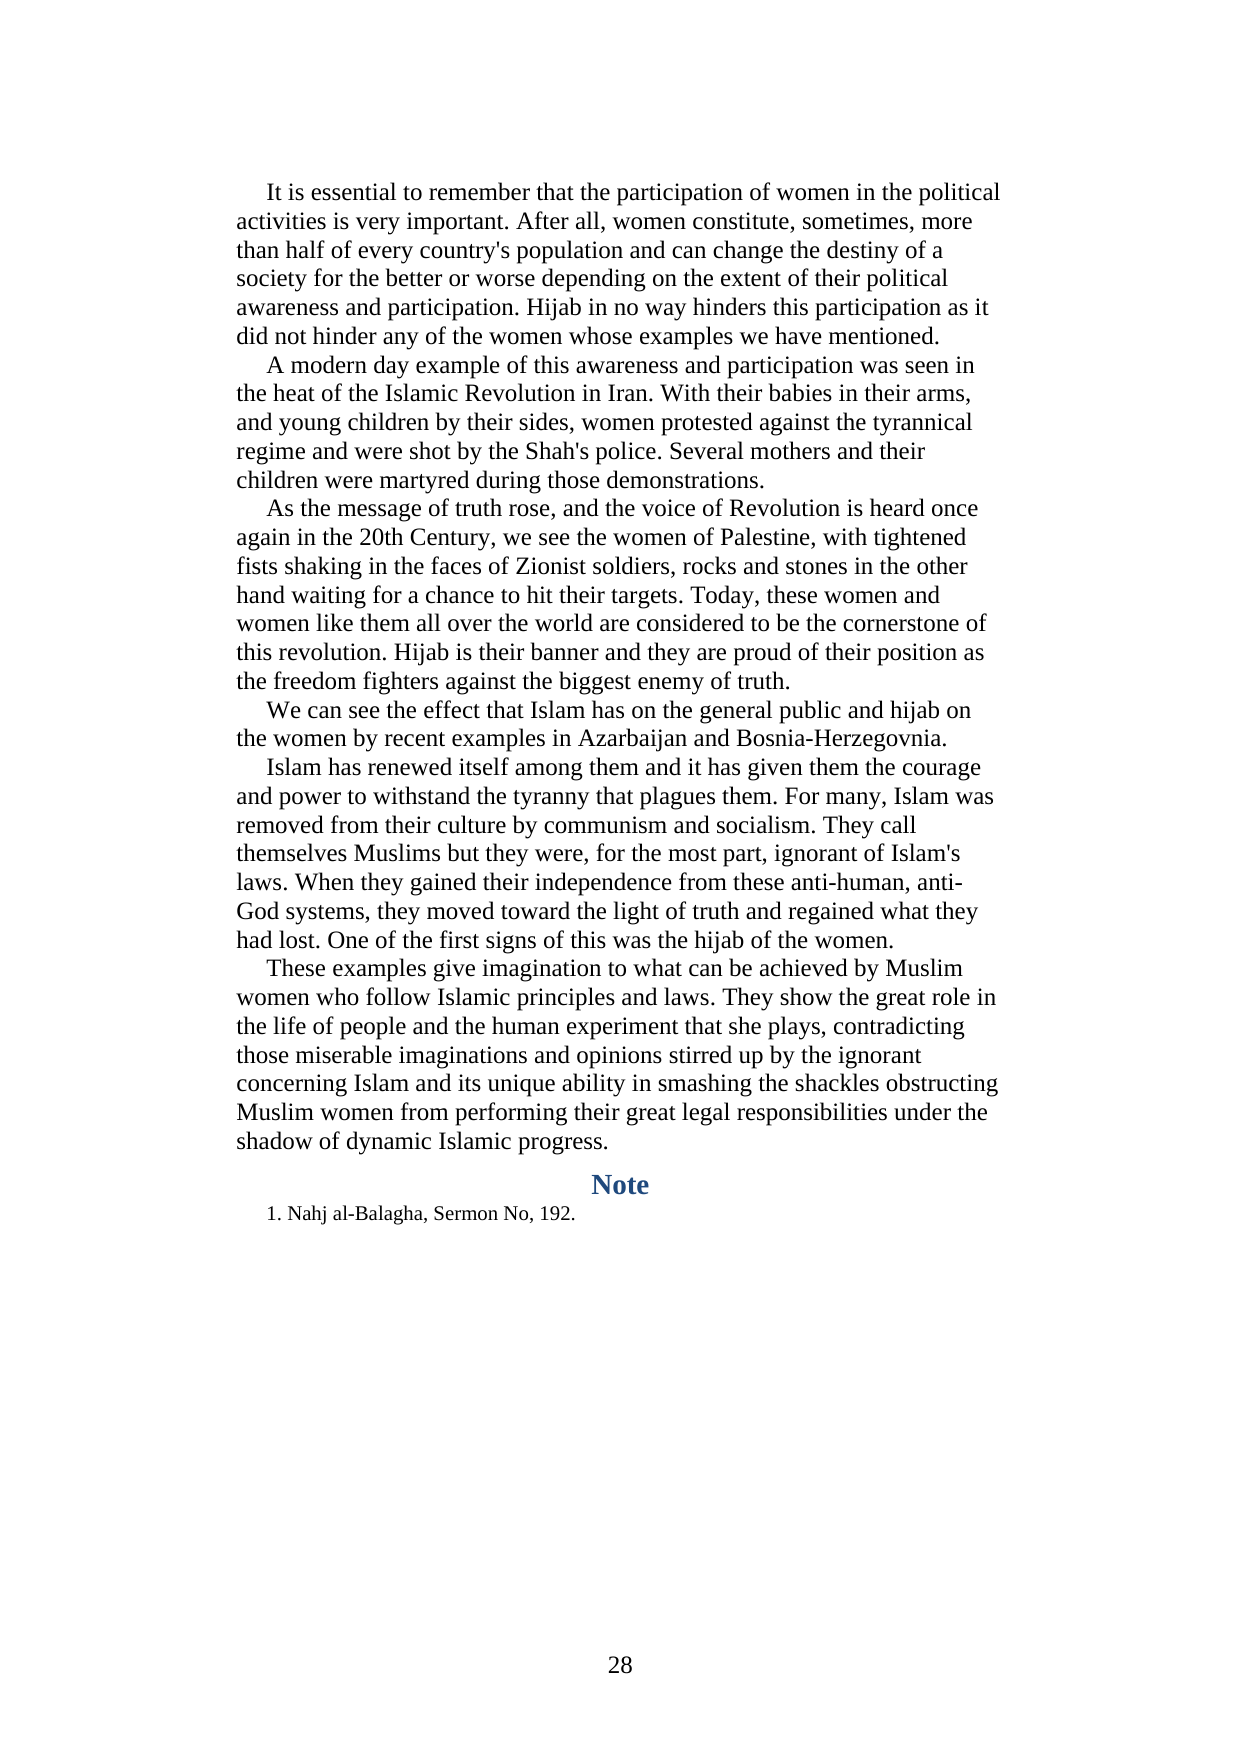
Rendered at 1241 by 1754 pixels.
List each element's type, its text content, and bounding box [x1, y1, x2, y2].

subtitle Note [236, 1167, 1004, 1201]
text 1. Nahj al-Balagha, Sermon No, 192. [236, 1201, 1004, 1225]
text These examples give imagination to what can be achieved by Muslim women who follow Islamic principles and laws. They show the great role in the life of people and the human experiment that she plays, contradicting those miserable imaginations and opinions stirred up by the ignorant concerning Islam and its unique ability in smashing the shackles obstructing Muslim women from performing their great legal responsibilities under the shadow of dynamic Islamic progress. [236, 953, 1004, 1155]
text It is essential to remember that the participation of women in the political activities is very important. After all, women constitute, sometimes, more than half of every country's population and can change the destiny of a society for the better or worse depending on the extent of their political awareness and participation. Hijab in no way hinders this participation as it did not hinder any of the women whose examples we have mentioned. [236, 177, 1004, 350]
text As the message of truth rose, and the voice of Revolution is heard once again in the 20th Century, we see the women of Palestine, with tightened fists shaking in the faces of Zionist soldiers, rocks and stones in the other hand waiting for a chance to hit their targets. Today, these women and women like them all over the world are considered to be the cornerstone of this revolution. Hijab is their banner and they are proud of their position as the freedom fighters against the biggest enemy of truth. [236, 493, 1004, 695]
text Islam has renewed itself among them and it has given them the courage and power to withstand the tyranny that plagues them. For many, Islam was removed from their culture by communism and socialism. They call themselves Muslims but they were, for the most part, ignorant of Islam's laws. When they gained their independence from these anti-human, anti-God systems, they moved toward the light of truth and regained what they had lost. One of the first signs of this was the hijab of the women. [236, 752, 1004, 953]
text We can see the effect that Islam has on the general public and hijab on the women by recent examples in Azarbaijan and Bosnia-Herzegovnia. [236, 695, 1004, 752]
text A modern day example of this awareness and participation was seen in the heat of the Islamic Revolution in Iran. With their babies in their arms, and young children by their sides, women protested against the tyrannical regime and were shot by the Shah's police. Several mothers and their children were martyred during those demonstrations. [236, 350, 1004, 493]
